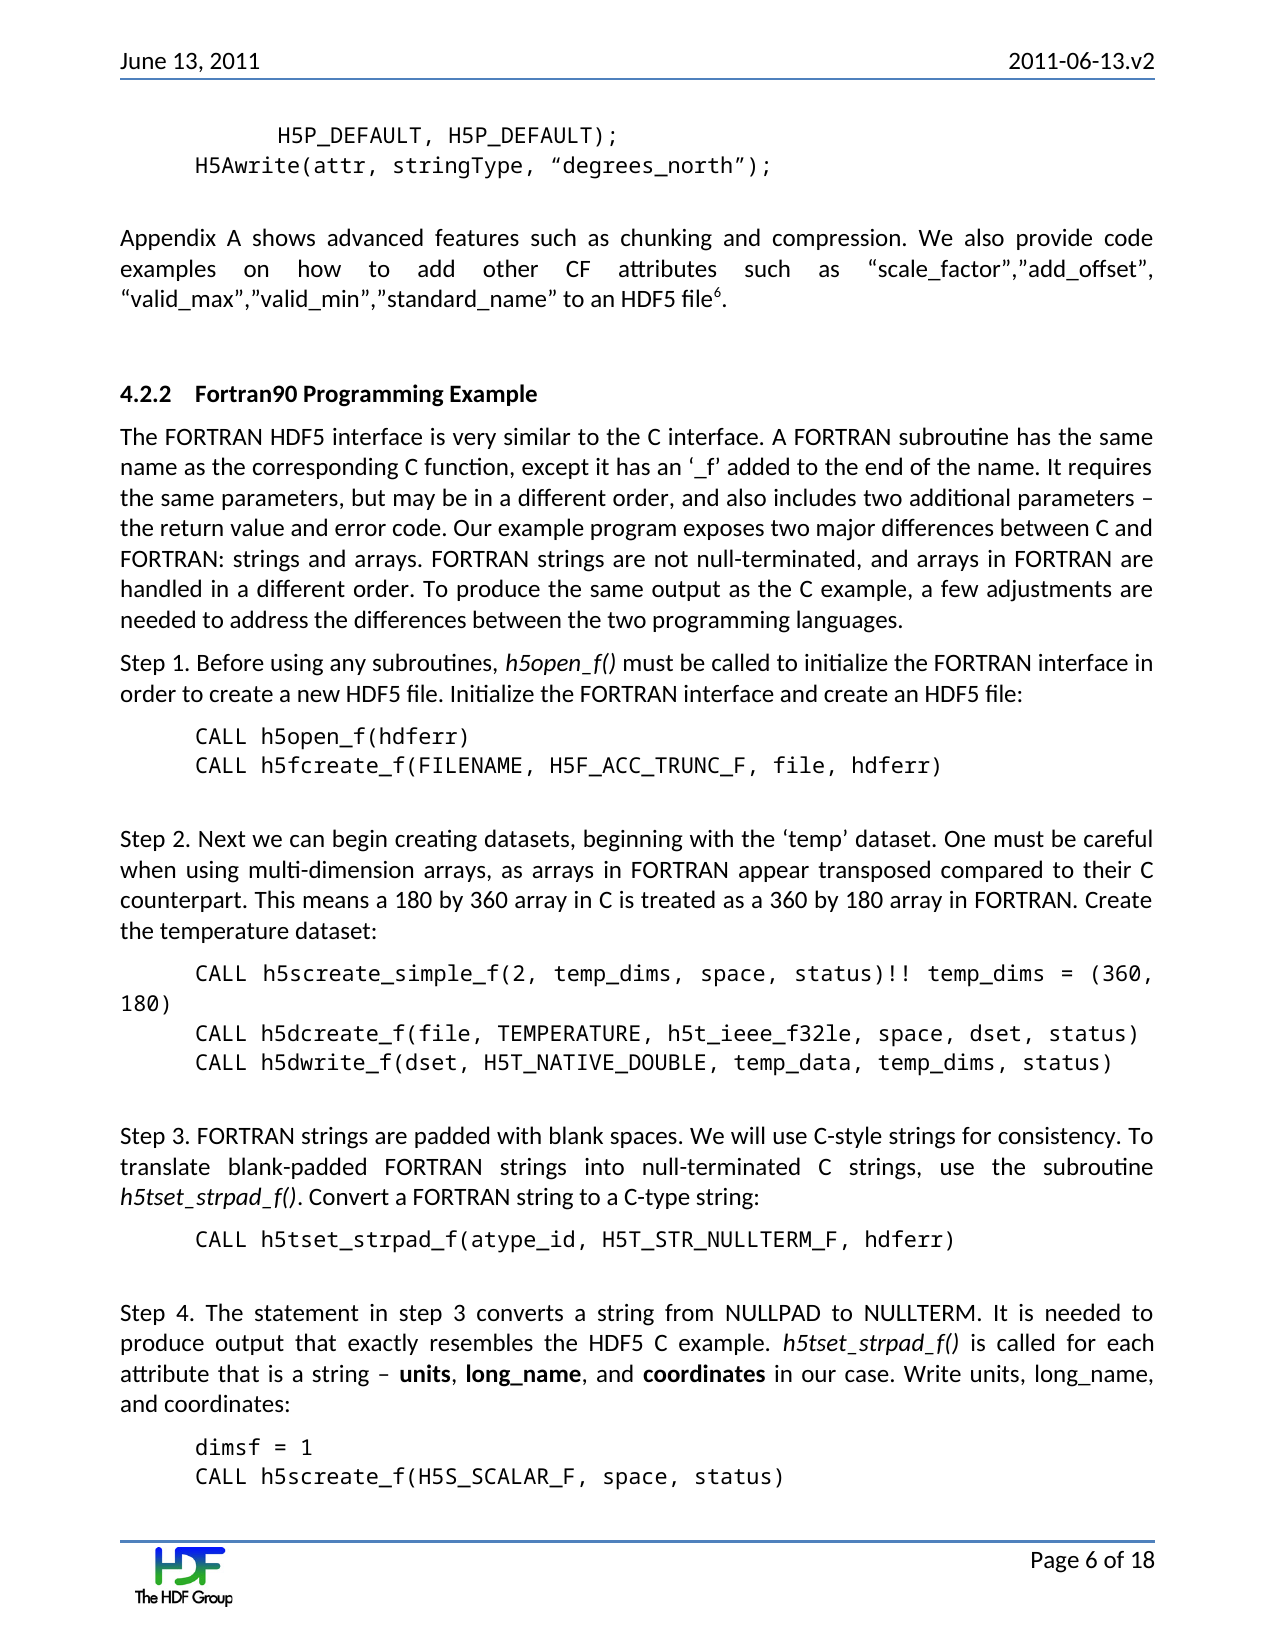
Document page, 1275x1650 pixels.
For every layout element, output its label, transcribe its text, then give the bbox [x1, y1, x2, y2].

text Step 3. FORTRAN strings are padded with blank spaces. We will use C-style strings for consistency. To translate blank-padded FORTRAN strings into null-terminated C strings, use the subroutine h5tset_strpad_f(). Convert a FORTRAN string to a C-type string: [120, 1120, 1155, 1212]
text CALL h5open_f(hdferr) [120, 721, 1155, 751]
text Step 4. The statement in step 3 converts a string from NULLPAD to NULLTERM. It is needed to produce output that exactly resembles the HDF5 C example. h5tset_strpad_f() is called for each attribute that is a string – units, long_name, and coordinates in our case. Write units, long_name, and coordinates: [120, 1297, 1155, 1419]
subtitle Fortran90 Programming Example [120, 378, 1155, 408]
text CALL h5screate_f(H5S_SCALAR_F, space, status) [120, 1461, 1155, 1491]
text CALL h5dwrite_f(dset, H5T_NATIVE_DOUBLE, temp_data, temp_dims, status) [120, 1047, 1155, 1077]
text Step 1. Before using any subroutines, h5open_f() must be called to initialize the FORTRAN interface in order to create a new HDF5 file. Initialize the FORTRAN interface and create an HDF5 file: [120, 647, 1155, 708]
picture [135, 1547, 233, 1607]
text H5P_DEFAULT, H5P_DEFAULT); [120, 120, 1155, 150]
text H5Awrite(attr, stringType, “degrees_north”); [120, 150, 1155, 179]
text Appendix A shows advanced features such as chunking and compression. We also provide code examples on how to add other CF attributes such as “scale_factor”,”add_offset”, “valid_max”,”valid_min”,”standard_name” to an HDF5 file6. [120, 223, 1155, 314]
text dimsf = 1 [120, 1432, 1155, 1461]
text CALL h5tset_strpad_f(atype_id, H5T_STR_NULLTERM_F, hdferr) [120, 1224, 1155, 1254]
text CALL h5fcreate_f(FILENAME, H5F_ACC_TRUNC_F, file, hdferr) [120, 751, 1155, 780]
text Step 2. Next we can begin creating datasets, beginning with the ‘temp’ dataset. One must be careful when using multi-dimension arrays, as arrays in FORTRAN appear transposed compared to their C counterpart. This means a 180 by 360 array in C is treated as a 360 by 180 array in FORTRAN. Create the temperature dataset: [120, 823, 1155, 945]
text CALL h5screate_simple_f(2, temp_dims, space, status)!! temp_dims = (360, 180) [120, 958, 1155, 1017]
text The FORTRAN HDF5 interface is very similar to the C interface. A FORTRAN subroutine has the same name as the corresponding C function, except it has an ‘_f’ added to the end of the name. It requires the same parameters, but may be in a different order, and also includes two additional parameters – the return value and error code. Our example program exposes two major differences between C and FORTRAN: strings and arrays. FORTRAN strings are not null-terminated, and arrays in FORTRAN are handled in a different order. To produce the same output as the C example, a few adjustments are needed to address the differences between the two programming languages. [120, 421, 1155, 635]
text CALL h5dcreate_f(file, TEMPERATURE, h5t_ieee_f32le, space, dset, status) [120, 1017, 1155, 1047]
